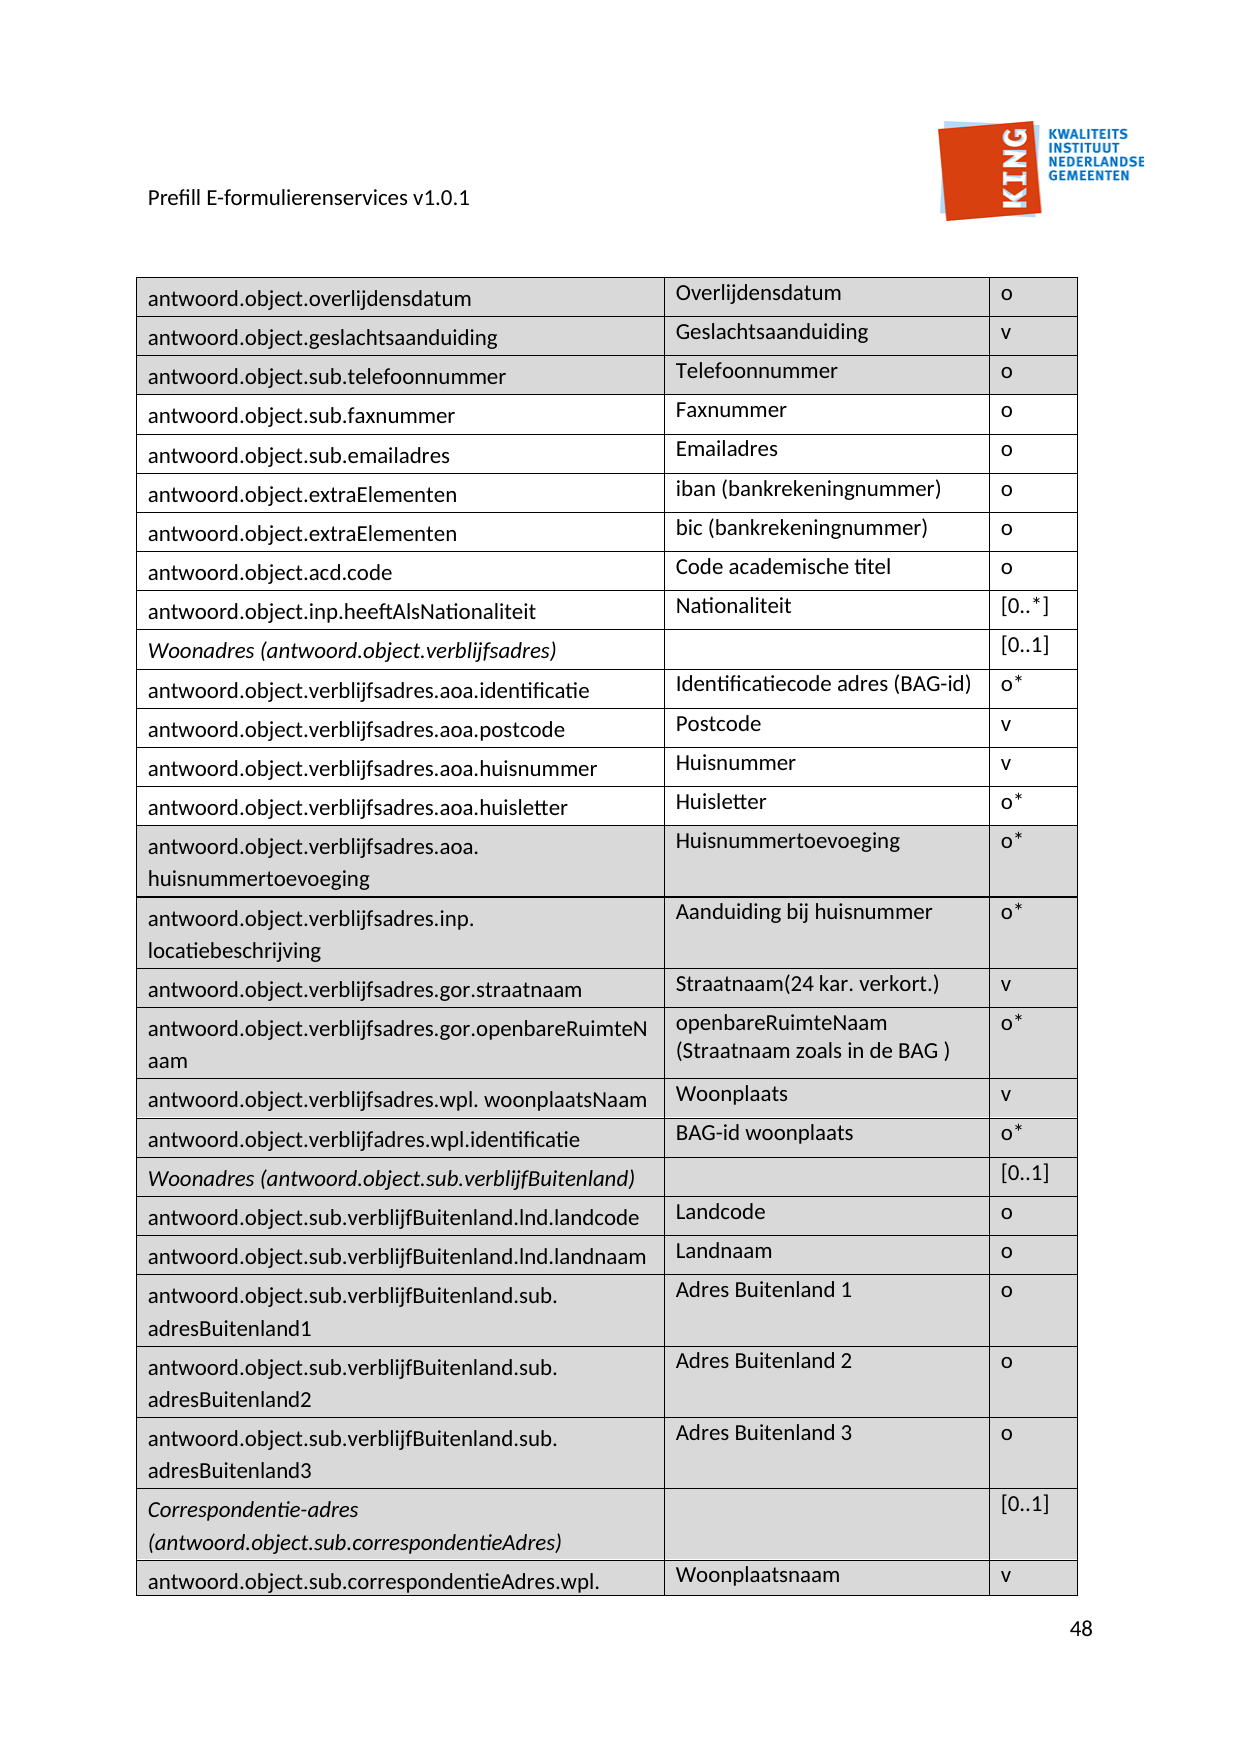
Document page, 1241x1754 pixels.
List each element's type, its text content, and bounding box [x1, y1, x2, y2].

table_cell antwoord.object.verblijfsadres.inp. locatiebeschrijving [137, 898, 664, 968]
table_cell Telefoonnummer [665, 356, 989, 394]
table_cell antwoord.object.sub.verblijfBuitenland.sub. adresBuitenland2 [137, 1347, 664, 1417]
table_cell o* [990, 670, 1077, 708]
table_cell antwoord.object.acd.code [137, 552, 664, 590]
table_cell openbareRuimteNaam (Straatnaam zoals in de BAG ) [665, 1008, 989, 1078]
table_cell Woonadres (antwoord.object.verblijfsadres) [137, 630, 664, 668]
table_cell [0..1] [990, 1489, 1077, 1559]
table_cell v [990, 1079, 1077, 1117]
table_cell o* [990, 1008, 1077, 1078]
table_cell v [990, 709, 1077, 747]
table_cell BAG-id woonplaats [665, 1119, 989, 1157]
table_cell Overlijdensdatum [665, 278, 989, 316]
table_cell o [990, 552, 1077, 590]
table_cell antwoord.object.verblijfsadres.wpl. woonplaatsNaam [137, 1079, 664, 1117]
table_cell Straatnaam(24 kar. verkort.) [665, 969, 989, 1007]
table_cell o [990, 1197, 1077, 1235]
table_cell o [990, 435, 1077, 473]
table_cell Adres Buitenland 3 [665, 1418, 989, 1488]
table_cell Geslachtsaanduiding [665, 317, 989, 355]
table_cell Postcode [665, 709, 989, 747]
picture [938, 121, 1145, 221]
table_cell Huisnummer [665, 748, 989, 786]
table_cell antwoord.object.verblijfsadres.gor.openbareRuimteNaam [137, 1008, 664, 1078]
table_cell o* [990, 1119, 1077, 1157]
table_cell Correspondentie-adres (antwoord.object.sub.correspondentieAdres) [137, 1489, 664, 1559]
table_cell Woonplaats [665, 1079, 989, 1117]
table_cell o* [990, 898, 1077, 968]
table_cell o* [990, 787, 1077, 825]
table_cell Landnaam [665, 1236, 989, 1274]
table_cell o [990, 1347, 1077, 1417]
table_cell [0..*] [990, 591, 1077, 629]
table_cell o [990, 395, 1077, 433]
table_cell Woonplaatsnaam [665, 1561, 989, 1595]
table_cell antwoord.object.sub.faxnummer [137, 395, 664, 433]
table_cell o [990, 278, 1077, 316]
table_cell antwoord.object.sub.verblijfBuitenland.lnd.landnaam [137, 1236, 664, 1274]
table_cell antwoord.object.verblijfsadres.aoa.postcode [137, 709, 664, 747]
table_cell Code academische titel [665, 552, 989, 590]
table_cell Faxnummer [665, 395, 989, 433]
table_cell antwoord.object.sub.verblijfBuitenland.lnd.landcode [137, 1197, 664, 1235]
table_cell Huisletter [665, 787, 989, 825]
table_cell o [990, 356, 1077, 394]
table_cell antwoord.object.sub.verblijfBuitenland.sub. adresBuitenland1 [137, 1275, 664, 1346]
table_cell o* [990, 826, 1077, 896]
table_cell Identificatiecode adres (BAG-id) [665, 670, 989, 708]
table_cell Emailadres [665, 435, 989, 473]
table_cell o [990, 1275, 1077, 1346]
table_cell antwoord.object.verblijfsadres.aoa.identificatie [137, 670, 664, 708]
table_cell v [990, 1561, 1077, 1595]
table_cell antwoord.object.verblijfsadres.aoa. huisnummertoevoeging [137, 826, 664, 896]
table_cell v [990, 317, 1077, 355]
table_cell antwoord.object.verblijfadres.wpl.identificatie [137, 1119, 664, 1157]
table_cell [0..1] [990, 1158, 1077, 1196]
table_cell antwoord.object.sub.telefoonnummer [137, 356, 664, 394]
table_cell Adres Buitenland 1 [665, 1275, 989, 1346]
table_cell antwoord.object.extraElementen [137, 513, 664, 551]
table_cell antwoord.object.extraElementen [137, 474, 664, 512]
table_cell antwoord.object.sub.verblijfBuitenland.sub. adresBuitenland3 [137, 1418, 664, 1488]
table_cell v [990, 748, 1077, 786]
table_cell antwoord.object.verblijfsadres.gor.straatnaam [137, 969, 664, 1007]
table_cell o [990, 1418, 1077, 1488]
table_cell antwoord.object.verblijfsadres.aoa.huisnummer [137, 748, 664, 786]
table_cell antwoord.object.sub.correspondentieAdres.wpl. woonplaatsNaam [137, 1561, 664, 1595]
table_cell [665, 1158, 989, 1196]
table_cell antwoord.object.geslachtsaanduiding [137, 317, 664, 355]
table_cell o [990, 474, 1077, 512]
table_cell iban (bankrekeningnummer) [665, 474, 989, 512]
table_cell [0..1] [990, 630, 1077, 668]
table_cell Adres Buitenland 2 [665, 1347, 989, 1417]
table_cell o [990, 1236, 1077, 1274]
table_cell antwoord.object.inp.heeftAlsNationaliteit [137, 591, 664, 629]
table_cell o [990, 513, 1077, 551]
table_cell Woonadres (antwoord.object.sub.verblijfBuitenland) [137, 1158, 664, 1196]
table_cell antwoord.object.sub.emailadres [137, 435, 664, 473]
table_cell bic (bankrekeningnummer) [665, 513, 989, 551]
table_cell v [990, 969, 1077, 1007]
table_cell Aanduiding bij huisnummer [665, 898, 989, 968]
table_cell antwoord.object.overlijdensdatum [137, 278, 664, 316]
table_cell Landcode [665, 1197, 989, 1235]
table_cell Nationaliteit [665, 591, 989, 629]
table_cell [665, 630, 989, 668]
table_cell [665, 1489, 989, 1559]
table_cell antwoord.object.verblijfsadres.aoa.huisletter [137, 787, 664, 825]
table_cell Huisnummertoevoeging [665, 826, 989, 896]
